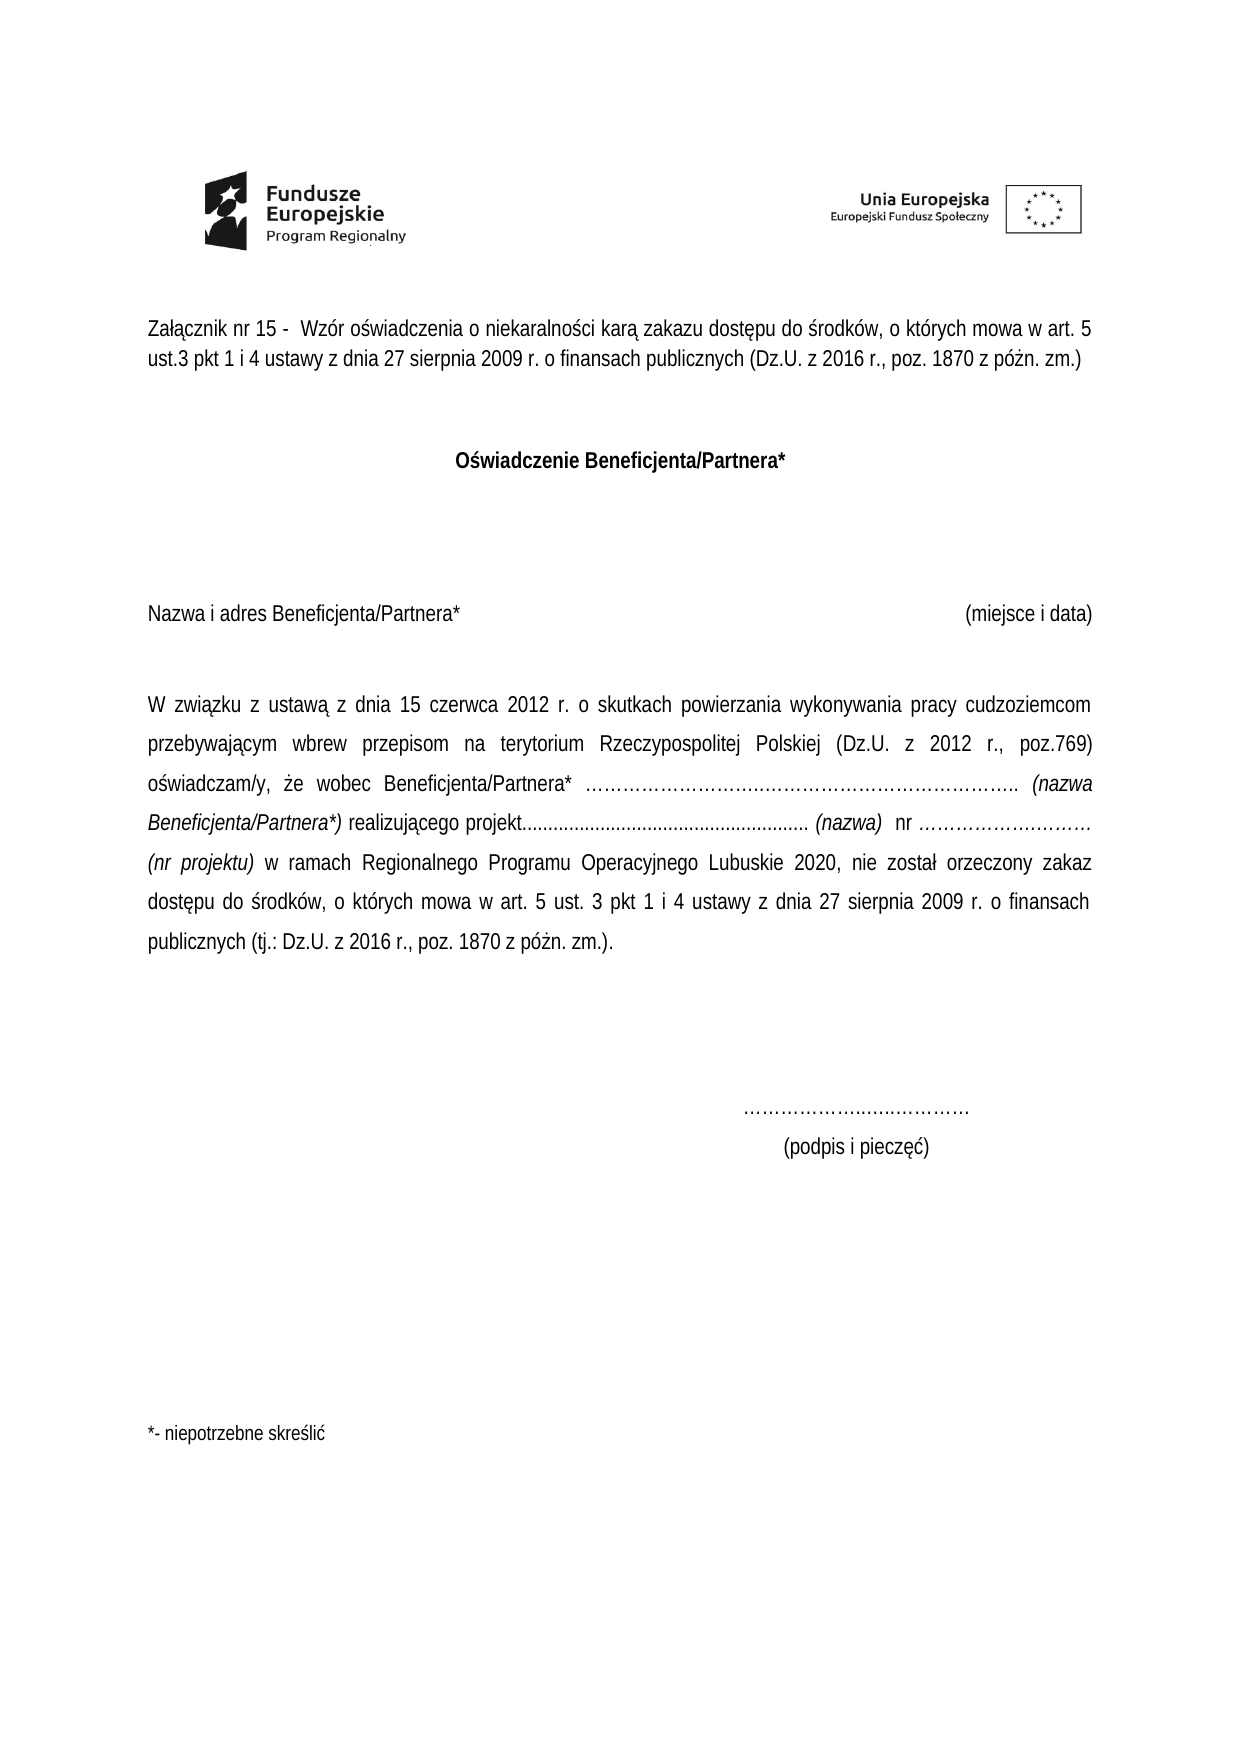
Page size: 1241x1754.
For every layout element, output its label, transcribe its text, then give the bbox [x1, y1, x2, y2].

text ………………..…..………… [221, 1093, 1093, 1120]
text Nazwa i adres Beneficjenta/Partnera* (miejsce i data) [148, 600, 1093, 627]
text Załącznik nr 15 - Wzór oświadczenia o niekaralności karą zakazu dostępu do środków, o których mowa w art. 5 ust.3 pkt 1 i 4 ustawy z dnia 27 sierpnia 2009 r. o finansach publicznych (Dz.U. z 2016 r., poz. 1870 z póżn. zm.) [148, 315, 1093, 371]
picture [147, 147, 1153, 290]
text *- niepotrzebne skreślić [148, 1421, 1093, 1444]
text (podpis i pieczęć) [221, 1133, 1093, 1159]
text W związku z ustawą z dnia 15 czerwca 2012 r. o skutkach powierzania wykonywania pracy cudzoziemcom przebywającym wbrew przepisom na terytorium Rzeczypospolitej Polskiej (Dz.U. z 2012 r., poz.769) oświadczam/y, że wobec Beneficjenta/Partnera* ………………………..………………………………….. (nazwa Beneficjenta/Partnera*) realizującego projekt....................................................... (nazwa) nr ……………….……… (nr projektu) w ramach Regionalnego Programu Operacyjnego Lubuskie 2020, nie został orzeczony zakaz dostępu do środków, o których mowa w art. 5 ust. 3 pkt 1 i 4 ustawy z dnia 27 sierpnia 2009 r. o finansach publicznych (tj.: Dz.U. z 2016 r., poz. 1870 z póżn. zm.). [148, 691, 1093, 954]
text Oświadczenie Beneficjenta/Partnera* [148, 447, 1093, 473]
